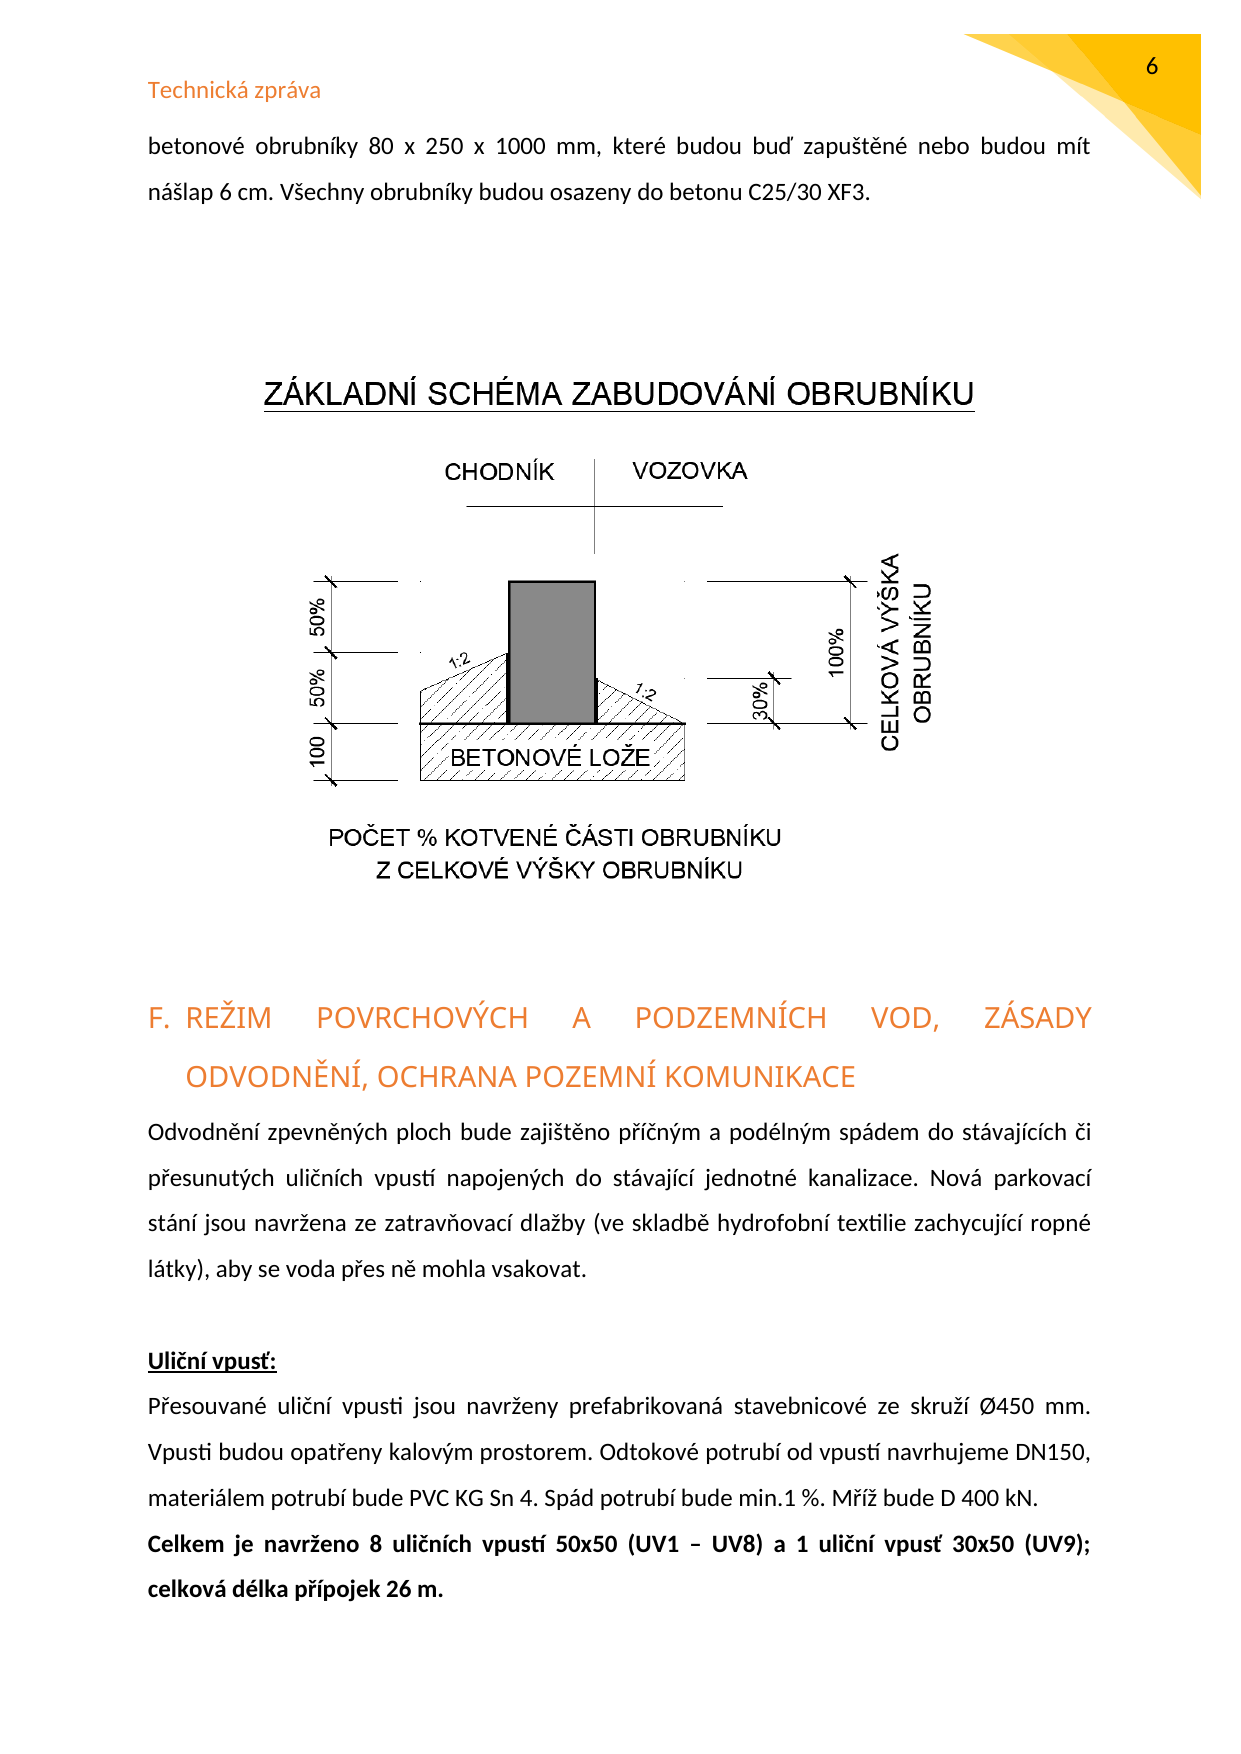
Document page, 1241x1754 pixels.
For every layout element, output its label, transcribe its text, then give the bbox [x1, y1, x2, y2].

subtitle REŽIM POVRCHOVÝCH A PODZEMNÍCH VOD, ZÁSADY ODVODNĚNÍ, OCHRANA POZEMNÍ KOMUNIKACE [148, 997, 1092, 1096]
text Odvodnění zpevněných ploch bude zajištěno příčným a podélným spádem do stávajících či přesunutých uličních vpustí napojených do stávající jednotné kanalizace. Nová parkovací stání jsou navržena ze zatravňovací dlažby (ve skladbě hydrofobní textilie zachycující ropné látky), aby se voda přes ně mohla vsakovat. [148, 1116, 1092, 1284]
text Celkem je navrženo 8 uličních vpustí 50x50 (UV1 – UV8) a 1 uliční vpusť 30x50 (UV9); celková délka přípojek 26 m. [148, 1528, 1092, 1604]
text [148, 130, 1092, 206]
picture [962, 34, 1201, 200]
text Přesouvané uliční vpusti jsou navrženy prefabrikovaná stavebnicové ze skruží Ø450 mm. Vpusti budou opatřeny kalovým prostorem. Odtokové potrubí od vpustí navrhujeme DN150, materiálem potrubí bude PVC KG Sn 4. Spád potrubí bude min.1 %. Mříž bude D 400 kN. [148, 1391, 1092, 1512]
text Uliční vpusť: [148, 1345, 1092, 1375]
picture [248, 358, 992, 896]
